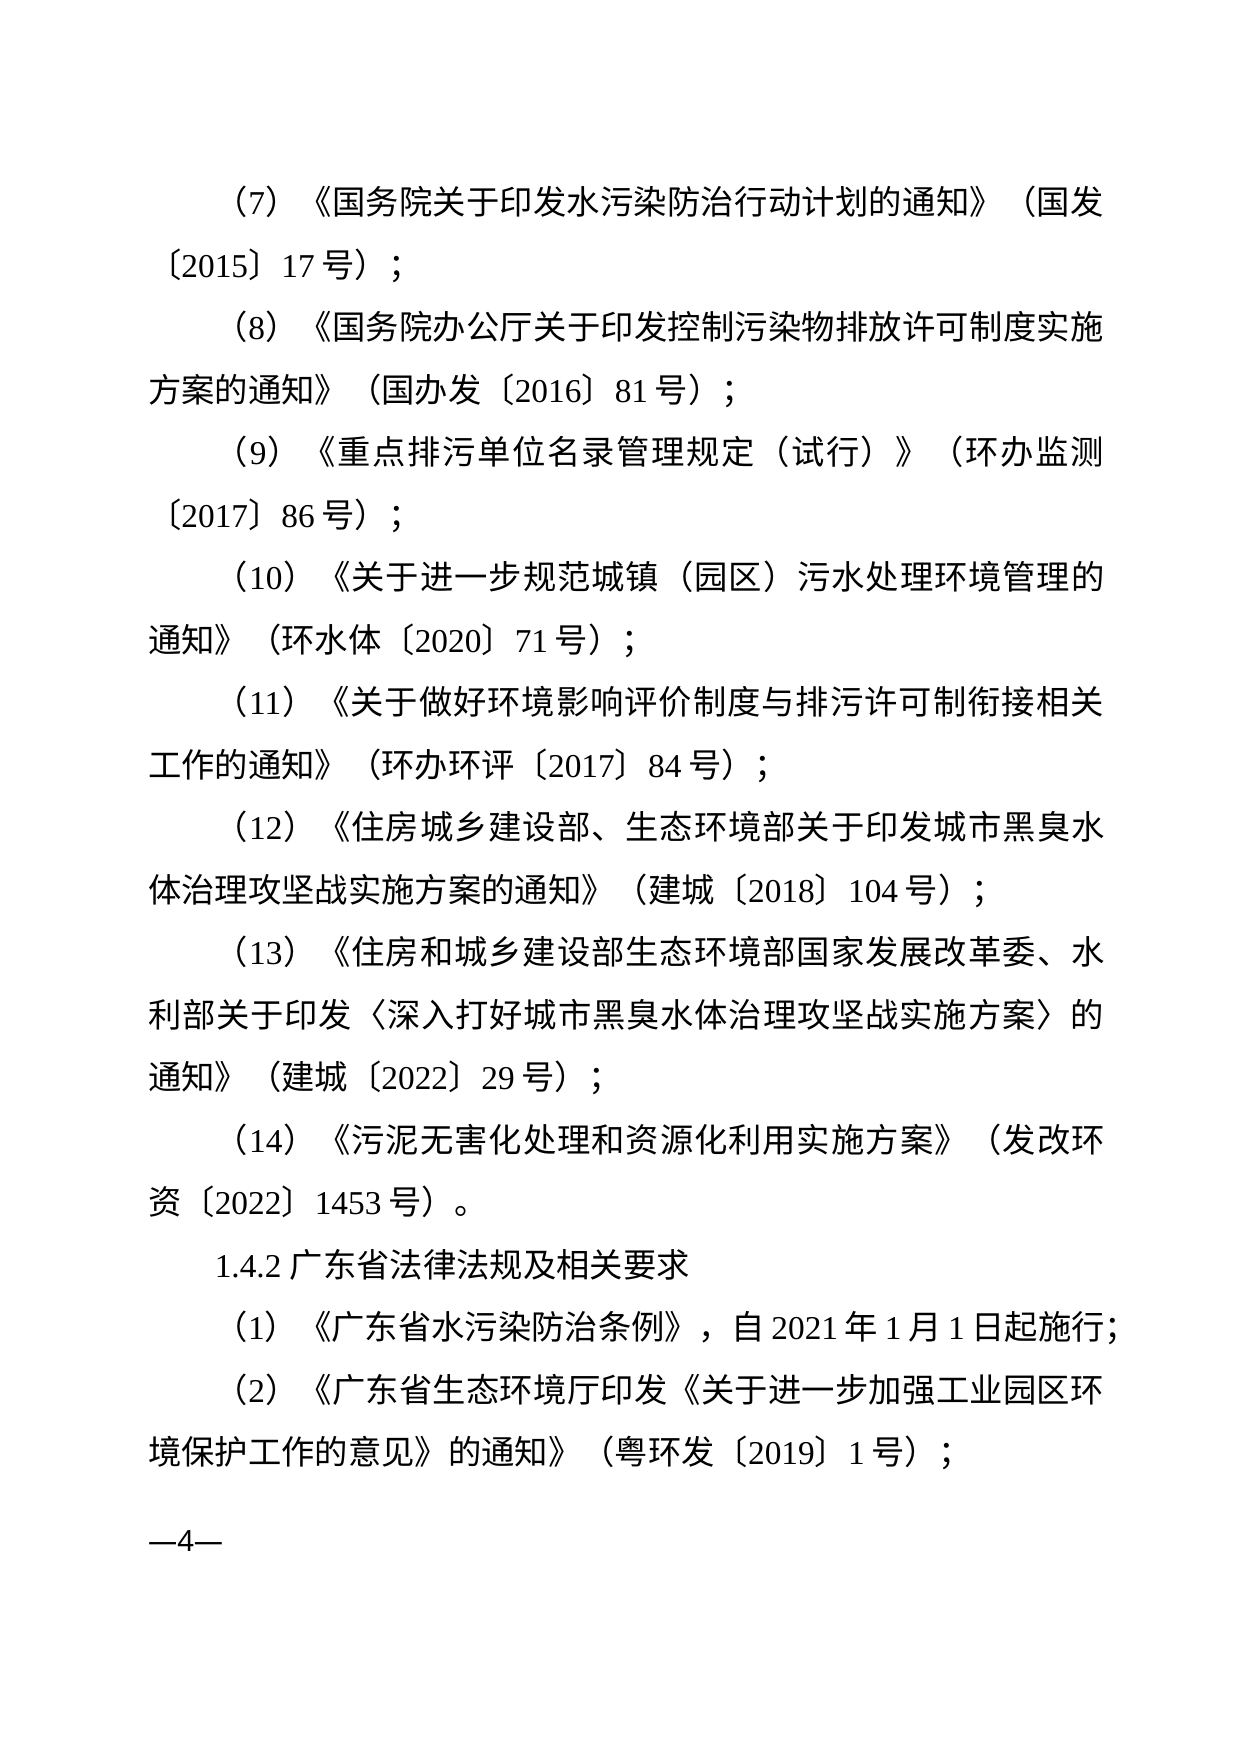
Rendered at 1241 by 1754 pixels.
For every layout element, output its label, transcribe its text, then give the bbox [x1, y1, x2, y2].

text （7）《国务院关于印发水污染防治行动计划的通知》（国发〔2015〕17号）； [148, 164, 1105, 289]
text （2）《广东省生态环境厅印发《关于进一步加强工业园区环境保护工作的意见》的通知》（粤环发〔2019〕1号）； [148, 1352, 1105, 1477]
text （13）《住房和城乡建设部生态环境部国家发展改革委、水利部关于印发〈深入打好城市黑臭水体治理攻坚战实施方案〉的通知》（建城〔2022〕29号）； [148, 914, 1105, 1102]
text （11）《关于做好环境影响评价制度与排污许可制衔接相关工作的通知》（环办环评〔2017〕84号）； [148, 664, 1105, 789]
text （10）《关于进一步规范城镇（园区）污水处理环境管理的通知》（环水体〔2020〕71号）； [148, 539, 1105, 664]
text （1）《广东省水污染防治条例》，自2021年1月1日起施行； [148, 1289, 1105, 1352]
text （9）《重点排污单位名录管理规定（试行）》（环办监测〔2017〕86号）； [148, 414, 1105, 539]
text （14）《污泥无害化处理和资源化利用实施方案》（发改环资〔2022〕1453号）。 [148, 1102, 1105, 1227]
text 1.4.2 广东省法律法规及相关要求 [148, 1227, 1105, 1289]
text （8）《国务院办公厅关于印发控制污染物排放许可制度实施方案的通知》（国办发〔2016〕81号）； [148, 289, 1105, 414]
text （12）《住房城乡建设部、生态环境部关于印发城市黑臭水体治理攻坚战实施方案的通知》（建城〔2018〕104号）； [148, 789, 1105, 914]
